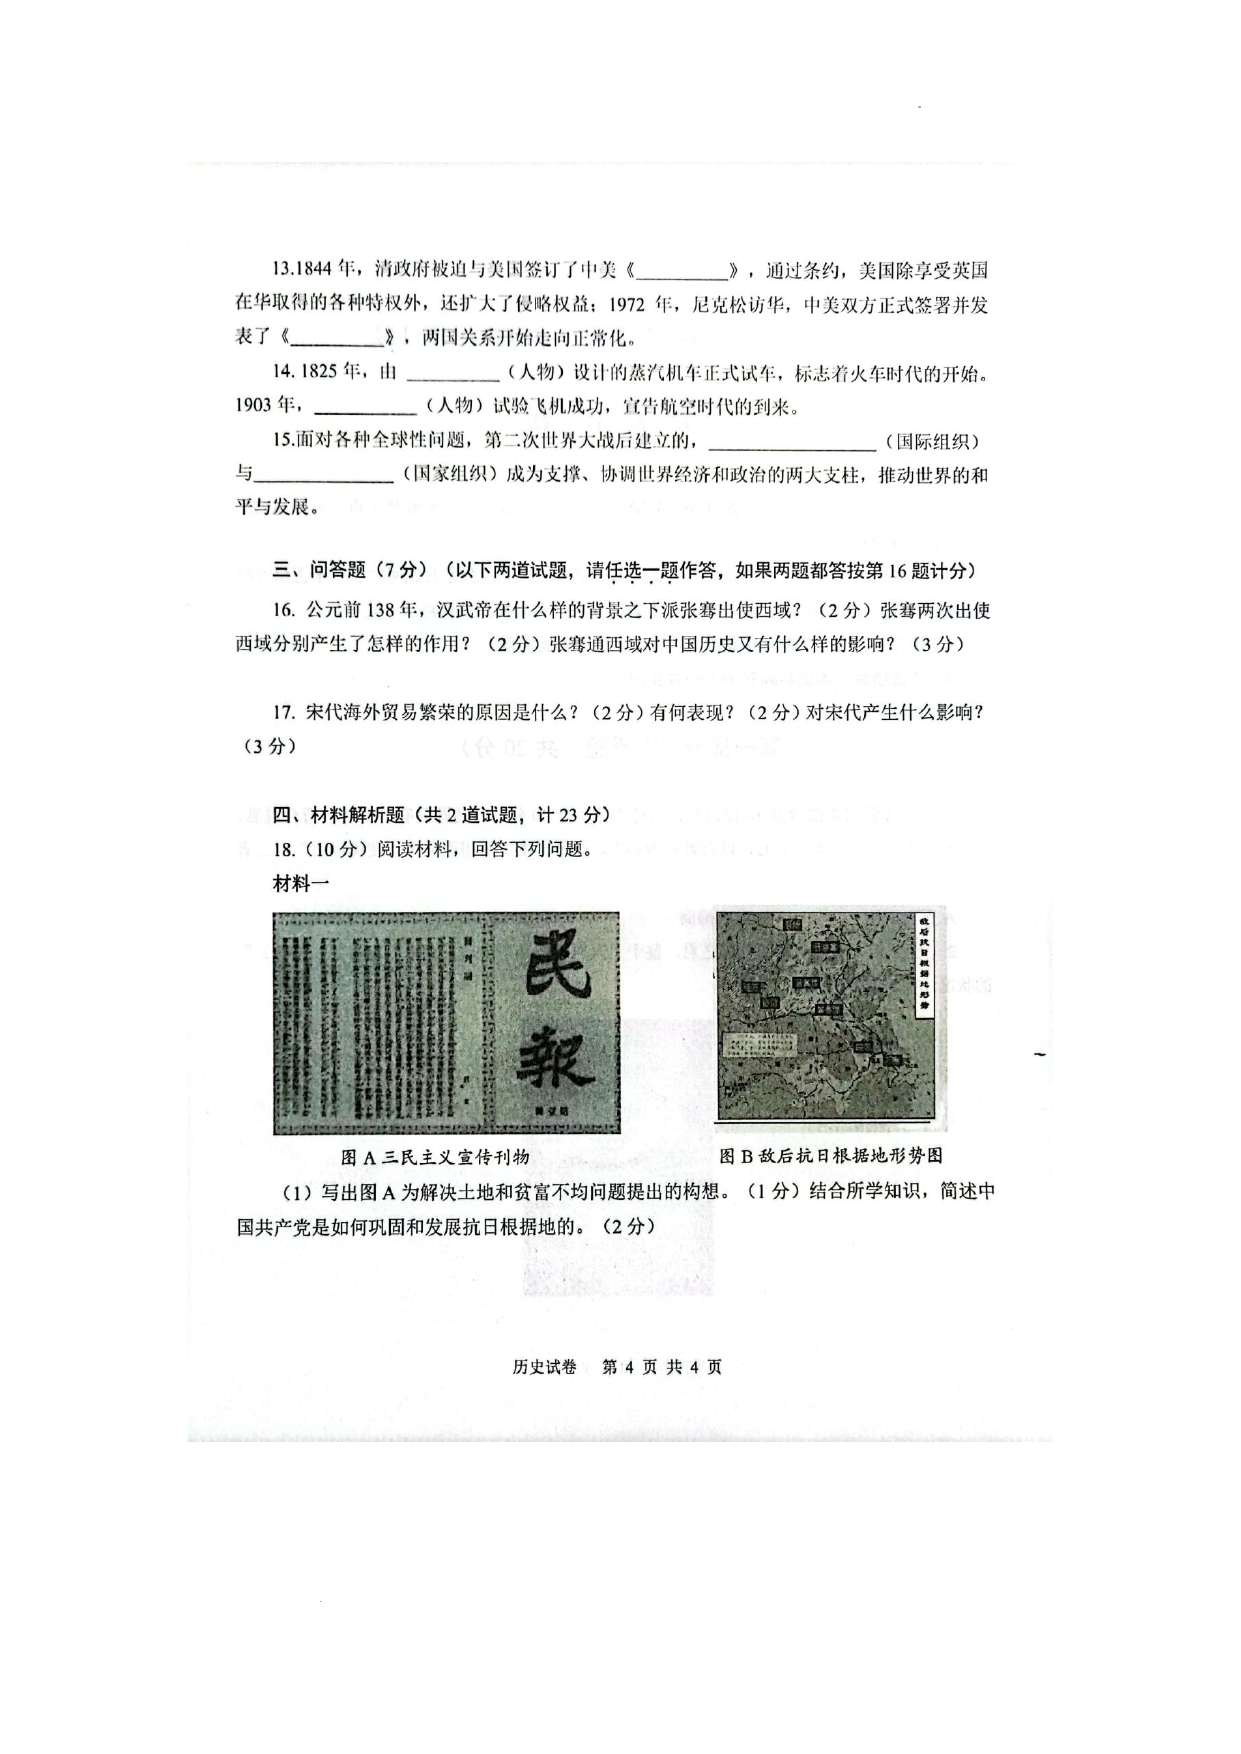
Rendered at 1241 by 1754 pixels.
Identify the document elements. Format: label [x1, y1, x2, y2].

picture [187, 162, 1053, 1442]
